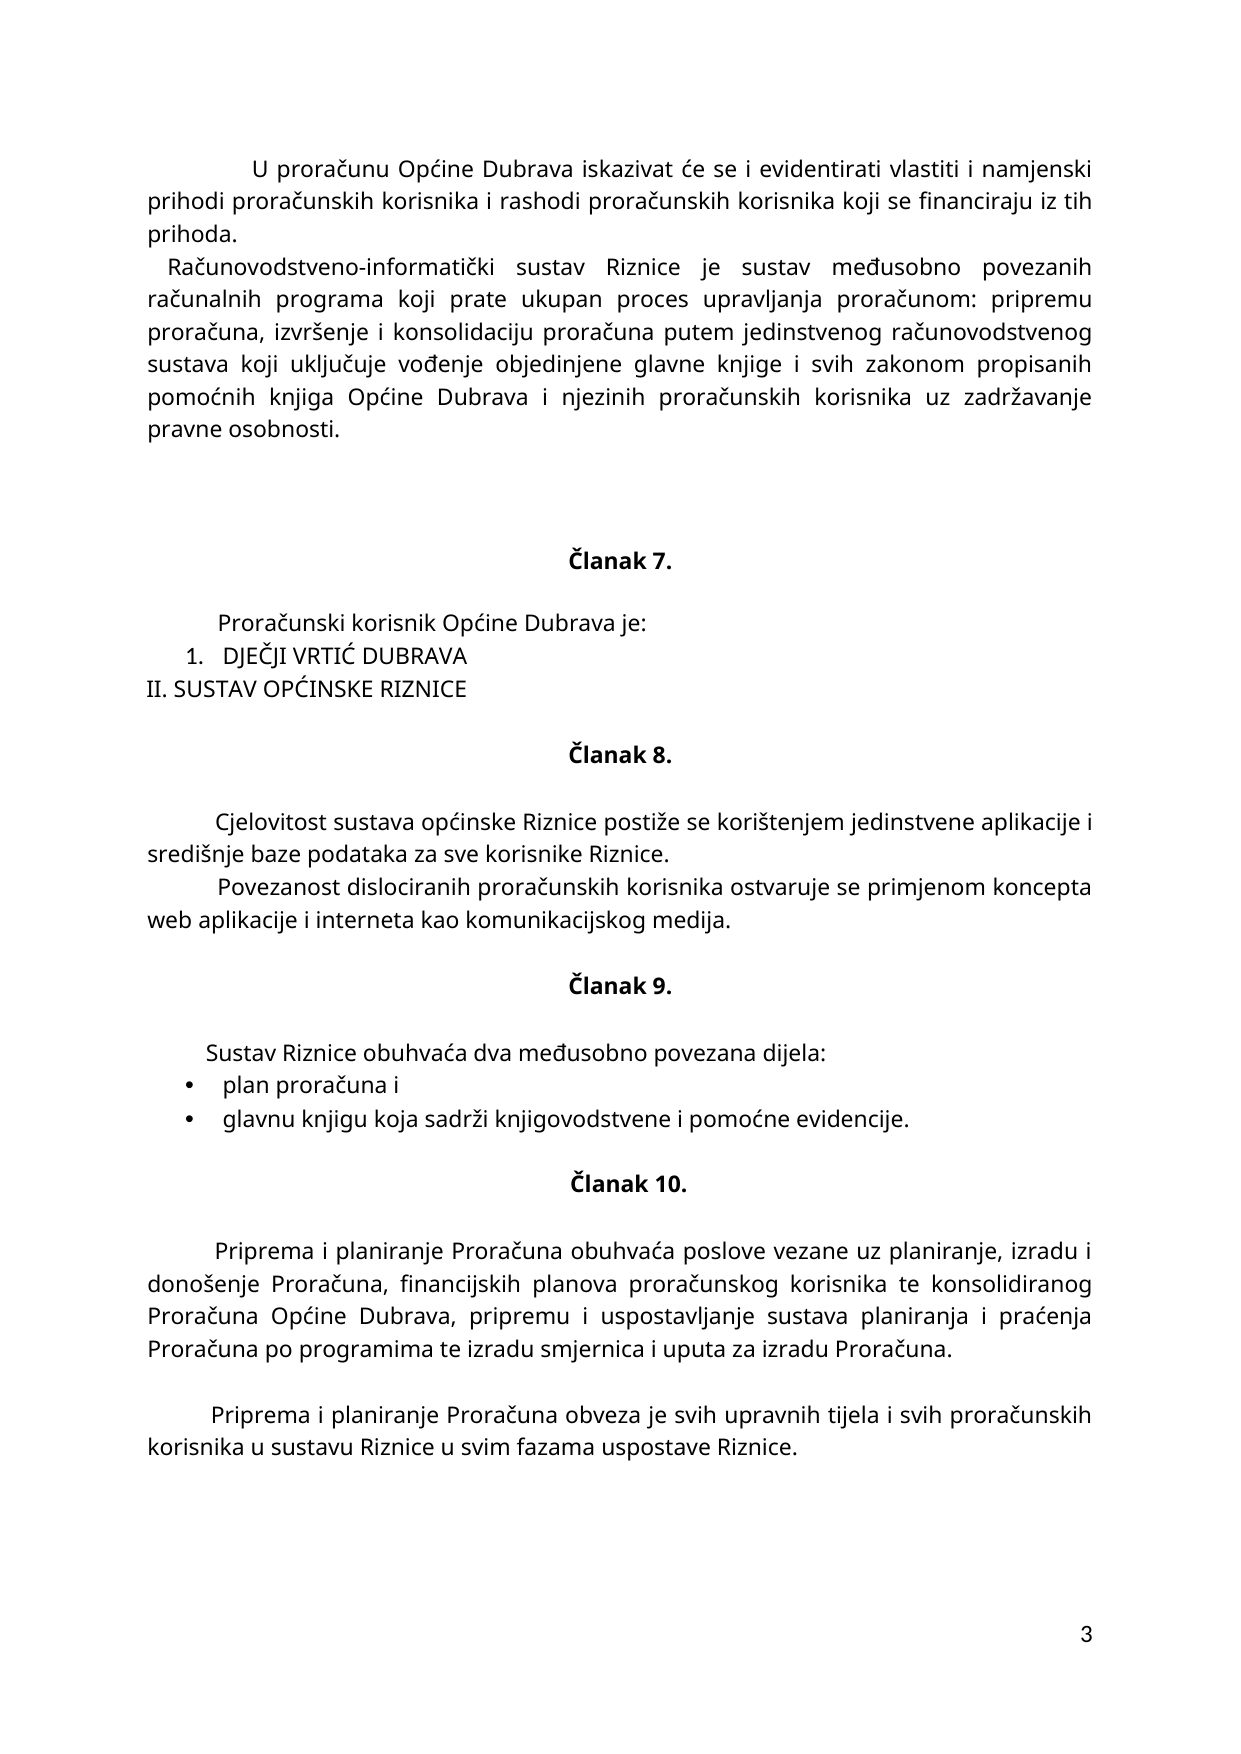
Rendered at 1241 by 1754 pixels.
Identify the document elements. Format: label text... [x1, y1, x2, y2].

list glavnu knjigu koja sadrži knjigovodstvene i pomoćne evidencije. [185, 1102, 1093, 1134]
text U proračunu Općine Dubrava iskazivat će se i evidentirati vlastiti i namjenski prihodi proračunskih korisnika i rashodi proračunskih korisnika koji se financiraju iz tih prihoda. [146, 152, 1093, 249]
list plan proračuna i [185, 1069, 1093, 1101]
text Cjelovitost sustava općinske Riznice postiže se korištenjem jedinstvene aplikacije i središnje baze podataka za sve korisnike Riznice. [146, 806, 1093, 869]
text Članak 8. [147, 739, 1093, 770]
text Priprema i planiranje Proračuna obveza je svih upravnih tijela i svih proračunskih korisnika u sustavu Riznice u svim fazama uspostave Riznice. [146, 1398, 1093, 1462]
list DJEČJI VRTIĆ DUBRAVA [185, 640, 1093, 671]
text Članak 7. [147, 545, 1093, 576]
text Članak 10. [147, 1168, 1098, 1200]
text Računovodstveno-informatički sustav Riznice je sustav međusobno povezanih računalnih programa koji prate ukupan proces upravljanja proračunom: pripremu proračuna, izvršenje i konsolidaciju proračuna putem jedinstvenog računovodstvenog sustava koji uključuje vođenje objedinjene glavne knjige i svih zakonom propisanih pomoćnih knjiga Općine Dubrava i njezinih proračunskih korisnika uz zadržavanje pravne osobnosti. [146, 251, 1093, 444]
text Priprema i planiranje Proračuna obuhvaća poslove vezane uz planiranje, izradu i donošenje Proračuna, financijskih planova proračunskog korisnika te konsolidiranog Proračuna Općine Dubrava, pripremu i uspostavljanje sustava planiranja i praćenja Proračuna po programima te izradu smjernica i uputa za izradu Proračuna. [146, 1235, 1093, 1364]
text Članak 9. [147, 970, 1093, 1001]
text Povezanost dislociranih proračunskih korisnika ostvaruje se primjenom koncepta web aplikacije i interneta kao komunikacijskog medija. [146, 871, 1093, 935]
text Sustav Riznice obuhvaća dva međusobno povezana dijela: [146, 1036, 1093, 1068]
text Proračunski korisnik Općine Dubrava je: [146, 607, 1093, 638]
text II. SUSTAV OPĆINSKE RIZNICE [146, 673, 1098, 704]
